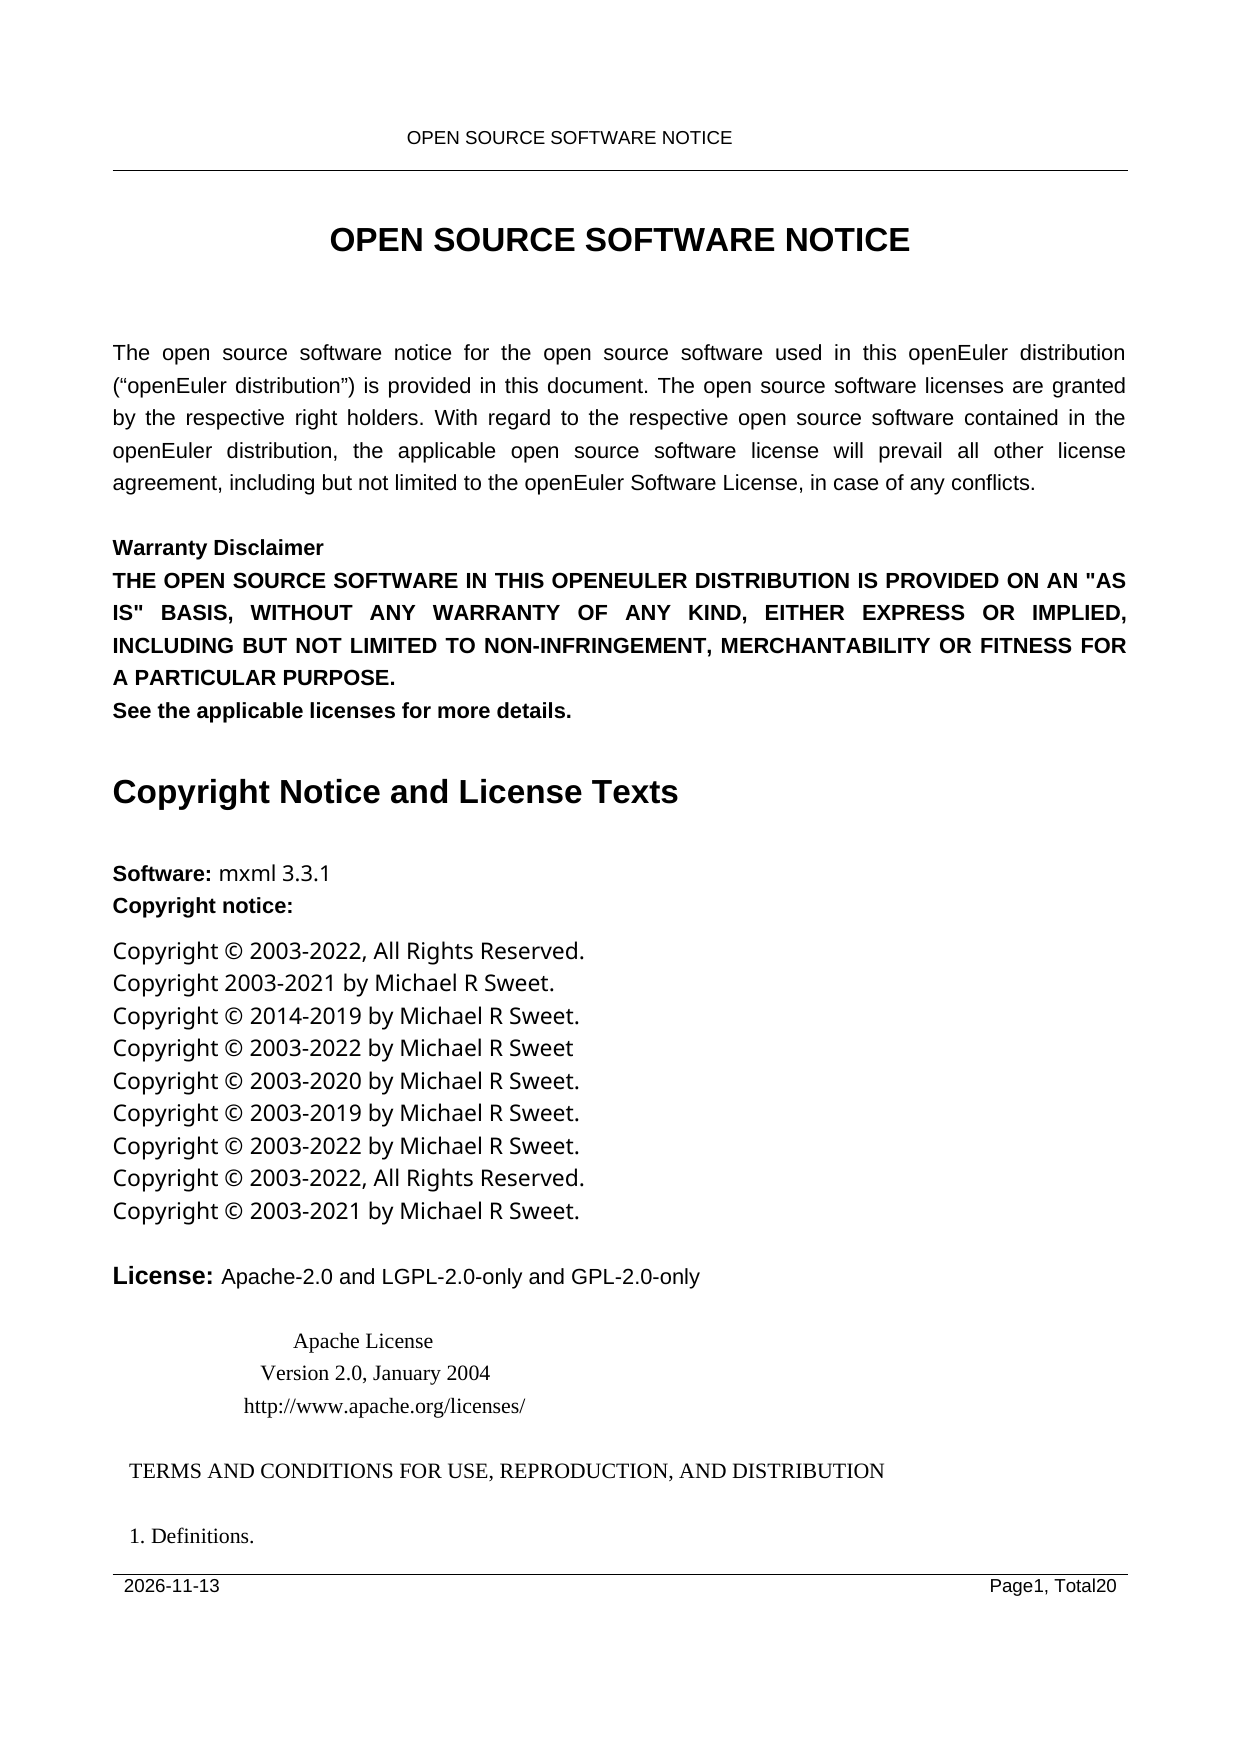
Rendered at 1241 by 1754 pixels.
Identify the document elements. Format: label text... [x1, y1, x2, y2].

text The open source software notice for the open source software used in this openEuler distribution (“openEuler distribution”) is provided in this document. The open source software licenses are granted by the respective right holders. With regard to the respective open source software contained in the openEuler distribution, the applicable open source software license will prevail all other license agreement, including but not limited to the openEuler Software License, in case of any conflicts. [112, 336, 1128, 499]
text OPEN SOURCE SOFTWARE NOTICE [112, 206, 1128, 271]
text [112, 1291, 1128, 1551]
text Copyright notice: [112, 889, 1128, 921]
text THE OPEN SOURCE SOFTWARE IN THIS OPENEULER DISTRIBUTION IS PROVIDED ON AN "AS IS" BASIS, WITHOUT ANY WARRANTY OF ANY KIND, EITHER EXPRESS OR IMPLIED, INCLUDING BUT NOT LIMITED TO NON-INFRINGEMENT, MERCHANTABILITY OR FITNESS FOR A PARTICULAR PURPOSE. See the applicable licenses for more details. [112, 564, 1128, 726]
text Copyright Notice and License Texts [112, 759, 1128, 824]
text License: Apache-2.0 and LGPL-2.0-only and GPL-2.0-only [112, 1259, 1128, 1291]
text Copyright © 2003-2022, All Rights Reserved. Copyright 2003-2021 by Michael R Sweet. Copyright © 2014-2019 by Michael R Sweet. Copyright © 2003-2022 by Michael R Sweet Copyright © 2003-2020 by Michael R Sweet. Copyright © 2003-2019 by Michael R Sweet. Copyright © 2003-2022 by Michael R Sweet. Copyright © 2003-2022, All Rights Reserved. Copyright © 2003-2021 by Michael R Sweet. [112, 934, 1128, 1259]
text Warranty Disclaimer [112, 531, 1128, 564]
title Software: mxml 3.3.1 [112, 856, 1128, 889]
